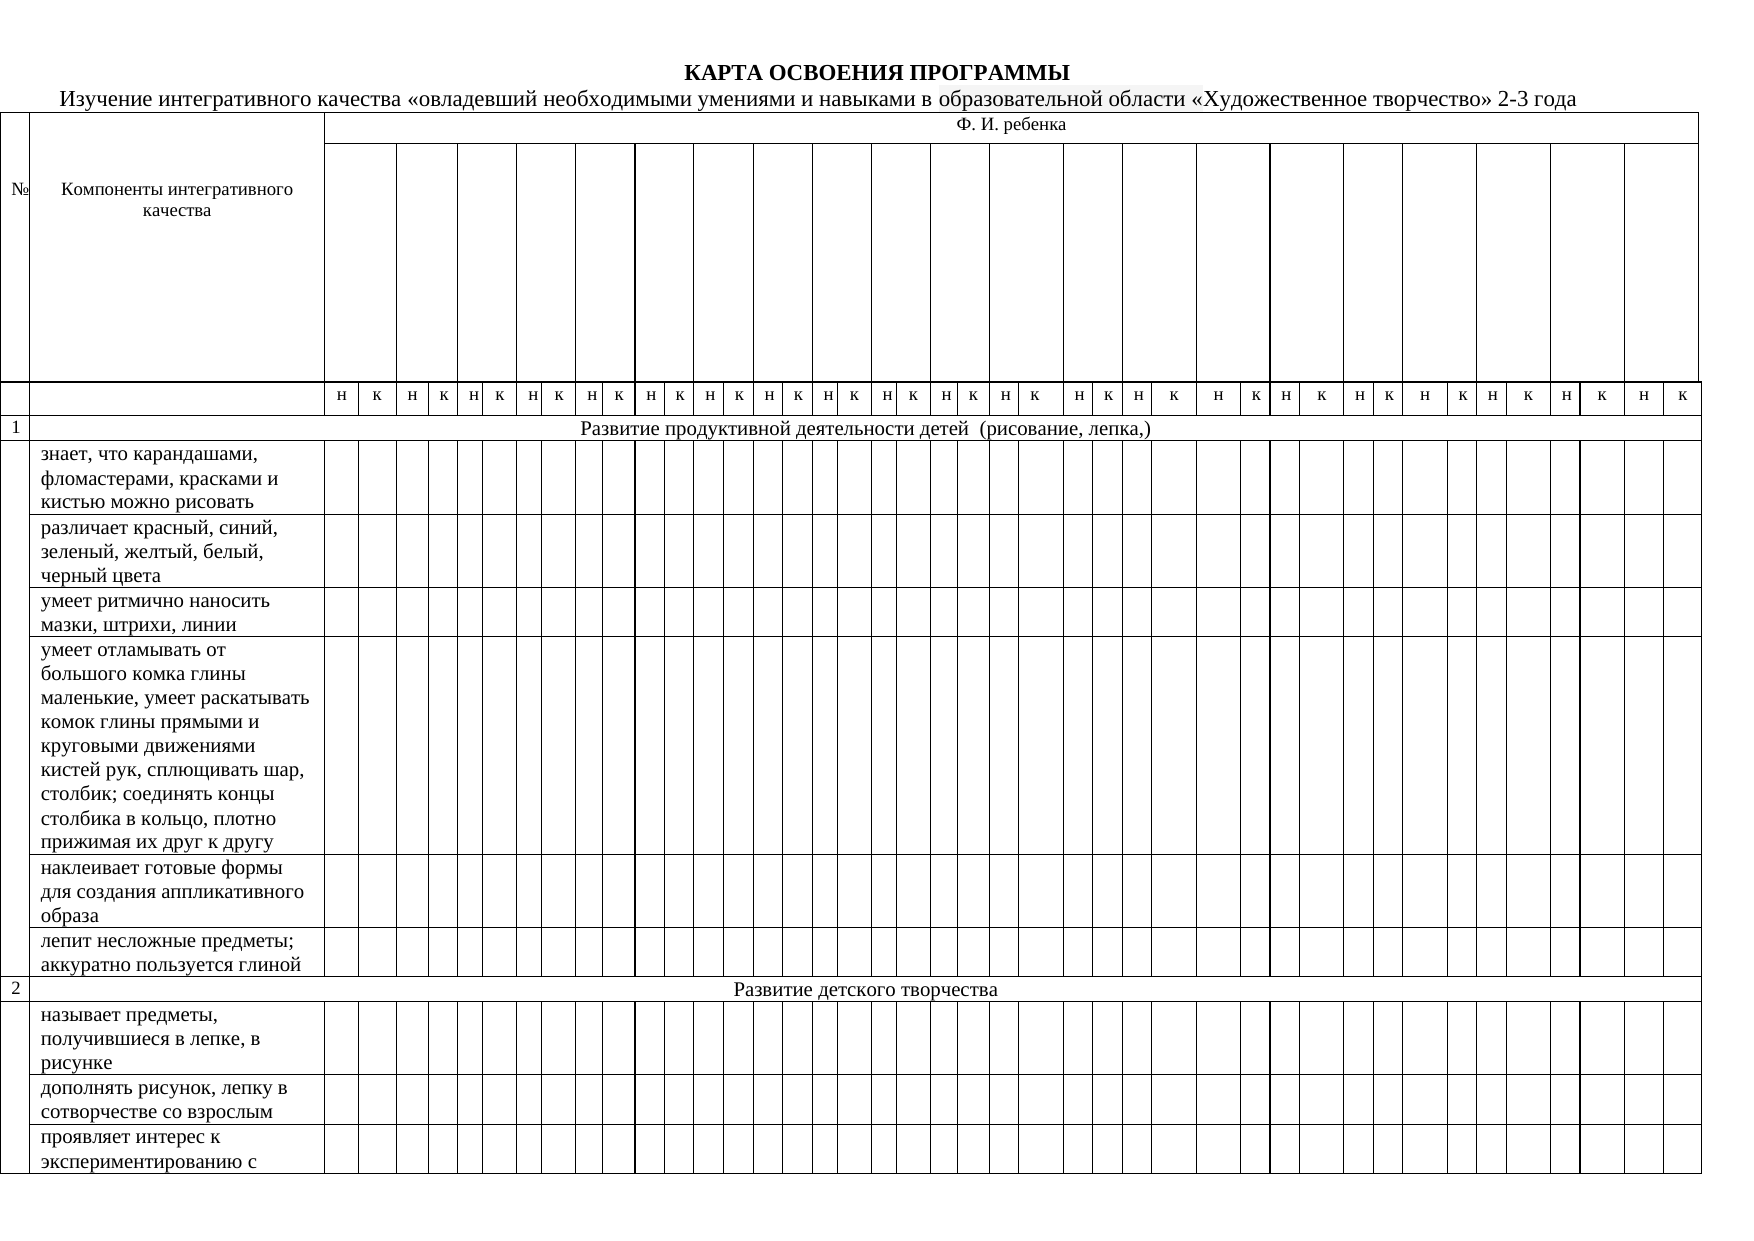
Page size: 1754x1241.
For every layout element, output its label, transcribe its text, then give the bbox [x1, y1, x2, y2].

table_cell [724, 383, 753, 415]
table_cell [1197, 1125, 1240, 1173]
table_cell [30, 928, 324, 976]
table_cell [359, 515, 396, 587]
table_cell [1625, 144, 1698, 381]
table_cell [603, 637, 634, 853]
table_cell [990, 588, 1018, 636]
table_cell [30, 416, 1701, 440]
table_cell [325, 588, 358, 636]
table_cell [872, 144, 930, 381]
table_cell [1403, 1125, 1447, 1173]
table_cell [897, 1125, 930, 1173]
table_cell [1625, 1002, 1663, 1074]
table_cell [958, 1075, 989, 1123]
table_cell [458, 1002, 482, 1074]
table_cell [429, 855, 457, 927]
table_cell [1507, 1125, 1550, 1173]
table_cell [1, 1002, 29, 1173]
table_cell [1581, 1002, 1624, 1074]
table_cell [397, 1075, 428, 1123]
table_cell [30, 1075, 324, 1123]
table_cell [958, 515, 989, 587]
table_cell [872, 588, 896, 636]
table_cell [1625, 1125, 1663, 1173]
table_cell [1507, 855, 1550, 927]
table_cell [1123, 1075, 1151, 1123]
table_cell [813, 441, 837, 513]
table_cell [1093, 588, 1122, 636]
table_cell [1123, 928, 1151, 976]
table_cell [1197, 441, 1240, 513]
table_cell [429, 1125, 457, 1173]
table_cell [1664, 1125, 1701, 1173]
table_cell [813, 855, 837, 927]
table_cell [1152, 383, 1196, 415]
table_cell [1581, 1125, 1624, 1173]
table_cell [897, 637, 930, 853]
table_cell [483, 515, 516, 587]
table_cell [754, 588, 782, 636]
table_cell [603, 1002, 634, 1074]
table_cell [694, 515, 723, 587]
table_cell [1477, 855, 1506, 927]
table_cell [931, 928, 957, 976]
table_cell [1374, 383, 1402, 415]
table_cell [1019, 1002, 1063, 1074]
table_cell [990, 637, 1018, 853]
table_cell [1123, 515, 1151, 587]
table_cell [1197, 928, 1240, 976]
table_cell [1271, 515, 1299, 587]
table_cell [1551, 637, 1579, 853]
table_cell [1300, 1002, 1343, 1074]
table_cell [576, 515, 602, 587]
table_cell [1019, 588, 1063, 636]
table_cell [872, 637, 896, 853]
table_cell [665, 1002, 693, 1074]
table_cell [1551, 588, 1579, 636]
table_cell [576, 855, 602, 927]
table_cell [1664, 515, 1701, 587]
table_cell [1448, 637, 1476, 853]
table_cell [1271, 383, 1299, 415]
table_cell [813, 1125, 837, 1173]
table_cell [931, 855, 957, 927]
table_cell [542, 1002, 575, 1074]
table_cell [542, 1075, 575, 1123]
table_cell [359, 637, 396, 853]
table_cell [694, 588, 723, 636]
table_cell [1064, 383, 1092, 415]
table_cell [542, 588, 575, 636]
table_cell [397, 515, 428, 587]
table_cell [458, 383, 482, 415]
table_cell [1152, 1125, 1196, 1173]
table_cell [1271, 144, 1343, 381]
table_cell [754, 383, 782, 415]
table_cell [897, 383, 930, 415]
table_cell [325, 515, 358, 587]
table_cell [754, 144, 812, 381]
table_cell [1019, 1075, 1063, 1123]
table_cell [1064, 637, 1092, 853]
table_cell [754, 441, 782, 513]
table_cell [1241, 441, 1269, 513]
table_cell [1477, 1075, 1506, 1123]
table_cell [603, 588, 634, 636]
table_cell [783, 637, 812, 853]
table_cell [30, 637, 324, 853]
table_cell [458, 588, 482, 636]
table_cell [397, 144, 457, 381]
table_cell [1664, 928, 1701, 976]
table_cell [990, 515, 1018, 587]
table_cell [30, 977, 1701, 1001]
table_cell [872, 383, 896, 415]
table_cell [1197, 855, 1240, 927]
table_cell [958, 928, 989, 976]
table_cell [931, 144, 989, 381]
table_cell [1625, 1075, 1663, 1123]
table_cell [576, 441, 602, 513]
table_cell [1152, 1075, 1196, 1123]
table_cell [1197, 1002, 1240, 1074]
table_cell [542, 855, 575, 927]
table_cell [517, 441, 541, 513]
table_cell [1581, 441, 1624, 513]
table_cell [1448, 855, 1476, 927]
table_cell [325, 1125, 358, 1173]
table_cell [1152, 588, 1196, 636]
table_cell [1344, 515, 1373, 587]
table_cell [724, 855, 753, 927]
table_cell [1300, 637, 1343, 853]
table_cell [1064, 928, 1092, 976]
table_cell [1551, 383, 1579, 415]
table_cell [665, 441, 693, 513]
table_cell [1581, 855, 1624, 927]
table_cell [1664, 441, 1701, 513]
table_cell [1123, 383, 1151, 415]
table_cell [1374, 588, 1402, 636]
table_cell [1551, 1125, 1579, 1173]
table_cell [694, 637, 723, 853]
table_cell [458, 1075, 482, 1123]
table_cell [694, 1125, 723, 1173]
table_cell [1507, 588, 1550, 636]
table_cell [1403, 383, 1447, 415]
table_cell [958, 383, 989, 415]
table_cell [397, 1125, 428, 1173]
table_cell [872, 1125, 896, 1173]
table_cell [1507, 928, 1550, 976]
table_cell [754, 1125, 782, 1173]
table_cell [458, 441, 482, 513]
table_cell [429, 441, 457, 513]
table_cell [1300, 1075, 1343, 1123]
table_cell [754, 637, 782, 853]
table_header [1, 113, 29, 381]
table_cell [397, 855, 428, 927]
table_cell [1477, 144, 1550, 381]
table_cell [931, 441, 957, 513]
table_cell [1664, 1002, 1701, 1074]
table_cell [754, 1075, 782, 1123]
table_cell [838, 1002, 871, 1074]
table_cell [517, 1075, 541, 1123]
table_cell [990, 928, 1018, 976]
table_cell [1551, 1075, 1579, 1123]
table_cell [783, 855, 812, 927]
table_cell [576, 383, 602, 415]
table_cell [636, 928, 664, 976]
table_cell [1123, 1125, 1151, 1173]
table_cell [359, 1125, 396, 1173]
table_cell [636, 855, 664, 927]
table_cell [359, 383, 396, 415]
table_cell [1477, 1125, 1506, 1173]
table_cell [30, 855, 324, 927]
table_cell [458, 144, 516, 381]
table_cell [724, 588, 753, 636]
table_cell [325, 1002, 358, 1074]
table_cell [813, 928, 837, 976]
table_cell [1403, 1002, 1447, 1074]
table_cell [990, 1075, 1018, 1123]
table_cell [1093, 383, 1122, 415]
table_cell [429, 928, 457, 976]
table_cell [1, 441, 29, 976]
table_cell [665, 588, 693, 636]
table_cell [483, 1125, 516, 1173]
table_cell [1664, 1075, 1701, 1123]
text Изучение интегративного качества «овладевший необходимыми умениями и навыками в образовательной области «Художественное творчество» 2-3 года [59, 85, 939, 112]
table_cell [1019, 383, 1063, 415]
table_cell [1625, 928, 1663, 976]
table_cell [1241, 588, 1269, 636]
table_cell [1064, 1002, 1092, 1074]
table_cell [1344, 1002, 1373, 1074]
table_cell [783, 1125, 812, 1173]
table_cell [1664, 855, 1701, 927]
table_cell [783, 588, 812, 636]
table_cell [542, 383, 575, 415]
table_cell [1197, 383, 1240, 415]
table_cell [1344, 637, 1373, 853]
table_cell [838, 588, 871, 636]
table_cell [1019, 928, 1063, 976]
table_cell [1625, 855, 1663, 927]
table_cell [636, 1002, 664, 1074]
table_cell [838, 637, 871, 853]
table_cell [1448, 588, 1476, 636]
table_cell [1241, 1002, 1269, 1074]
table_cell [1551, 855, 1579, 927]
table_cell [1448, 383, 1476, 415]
text Изучение интегративного качества «овладевший необходимыми умениями и навыками в образовательной области «Художественное творчество» 2-3 года [1203, 85, 1695, 112]
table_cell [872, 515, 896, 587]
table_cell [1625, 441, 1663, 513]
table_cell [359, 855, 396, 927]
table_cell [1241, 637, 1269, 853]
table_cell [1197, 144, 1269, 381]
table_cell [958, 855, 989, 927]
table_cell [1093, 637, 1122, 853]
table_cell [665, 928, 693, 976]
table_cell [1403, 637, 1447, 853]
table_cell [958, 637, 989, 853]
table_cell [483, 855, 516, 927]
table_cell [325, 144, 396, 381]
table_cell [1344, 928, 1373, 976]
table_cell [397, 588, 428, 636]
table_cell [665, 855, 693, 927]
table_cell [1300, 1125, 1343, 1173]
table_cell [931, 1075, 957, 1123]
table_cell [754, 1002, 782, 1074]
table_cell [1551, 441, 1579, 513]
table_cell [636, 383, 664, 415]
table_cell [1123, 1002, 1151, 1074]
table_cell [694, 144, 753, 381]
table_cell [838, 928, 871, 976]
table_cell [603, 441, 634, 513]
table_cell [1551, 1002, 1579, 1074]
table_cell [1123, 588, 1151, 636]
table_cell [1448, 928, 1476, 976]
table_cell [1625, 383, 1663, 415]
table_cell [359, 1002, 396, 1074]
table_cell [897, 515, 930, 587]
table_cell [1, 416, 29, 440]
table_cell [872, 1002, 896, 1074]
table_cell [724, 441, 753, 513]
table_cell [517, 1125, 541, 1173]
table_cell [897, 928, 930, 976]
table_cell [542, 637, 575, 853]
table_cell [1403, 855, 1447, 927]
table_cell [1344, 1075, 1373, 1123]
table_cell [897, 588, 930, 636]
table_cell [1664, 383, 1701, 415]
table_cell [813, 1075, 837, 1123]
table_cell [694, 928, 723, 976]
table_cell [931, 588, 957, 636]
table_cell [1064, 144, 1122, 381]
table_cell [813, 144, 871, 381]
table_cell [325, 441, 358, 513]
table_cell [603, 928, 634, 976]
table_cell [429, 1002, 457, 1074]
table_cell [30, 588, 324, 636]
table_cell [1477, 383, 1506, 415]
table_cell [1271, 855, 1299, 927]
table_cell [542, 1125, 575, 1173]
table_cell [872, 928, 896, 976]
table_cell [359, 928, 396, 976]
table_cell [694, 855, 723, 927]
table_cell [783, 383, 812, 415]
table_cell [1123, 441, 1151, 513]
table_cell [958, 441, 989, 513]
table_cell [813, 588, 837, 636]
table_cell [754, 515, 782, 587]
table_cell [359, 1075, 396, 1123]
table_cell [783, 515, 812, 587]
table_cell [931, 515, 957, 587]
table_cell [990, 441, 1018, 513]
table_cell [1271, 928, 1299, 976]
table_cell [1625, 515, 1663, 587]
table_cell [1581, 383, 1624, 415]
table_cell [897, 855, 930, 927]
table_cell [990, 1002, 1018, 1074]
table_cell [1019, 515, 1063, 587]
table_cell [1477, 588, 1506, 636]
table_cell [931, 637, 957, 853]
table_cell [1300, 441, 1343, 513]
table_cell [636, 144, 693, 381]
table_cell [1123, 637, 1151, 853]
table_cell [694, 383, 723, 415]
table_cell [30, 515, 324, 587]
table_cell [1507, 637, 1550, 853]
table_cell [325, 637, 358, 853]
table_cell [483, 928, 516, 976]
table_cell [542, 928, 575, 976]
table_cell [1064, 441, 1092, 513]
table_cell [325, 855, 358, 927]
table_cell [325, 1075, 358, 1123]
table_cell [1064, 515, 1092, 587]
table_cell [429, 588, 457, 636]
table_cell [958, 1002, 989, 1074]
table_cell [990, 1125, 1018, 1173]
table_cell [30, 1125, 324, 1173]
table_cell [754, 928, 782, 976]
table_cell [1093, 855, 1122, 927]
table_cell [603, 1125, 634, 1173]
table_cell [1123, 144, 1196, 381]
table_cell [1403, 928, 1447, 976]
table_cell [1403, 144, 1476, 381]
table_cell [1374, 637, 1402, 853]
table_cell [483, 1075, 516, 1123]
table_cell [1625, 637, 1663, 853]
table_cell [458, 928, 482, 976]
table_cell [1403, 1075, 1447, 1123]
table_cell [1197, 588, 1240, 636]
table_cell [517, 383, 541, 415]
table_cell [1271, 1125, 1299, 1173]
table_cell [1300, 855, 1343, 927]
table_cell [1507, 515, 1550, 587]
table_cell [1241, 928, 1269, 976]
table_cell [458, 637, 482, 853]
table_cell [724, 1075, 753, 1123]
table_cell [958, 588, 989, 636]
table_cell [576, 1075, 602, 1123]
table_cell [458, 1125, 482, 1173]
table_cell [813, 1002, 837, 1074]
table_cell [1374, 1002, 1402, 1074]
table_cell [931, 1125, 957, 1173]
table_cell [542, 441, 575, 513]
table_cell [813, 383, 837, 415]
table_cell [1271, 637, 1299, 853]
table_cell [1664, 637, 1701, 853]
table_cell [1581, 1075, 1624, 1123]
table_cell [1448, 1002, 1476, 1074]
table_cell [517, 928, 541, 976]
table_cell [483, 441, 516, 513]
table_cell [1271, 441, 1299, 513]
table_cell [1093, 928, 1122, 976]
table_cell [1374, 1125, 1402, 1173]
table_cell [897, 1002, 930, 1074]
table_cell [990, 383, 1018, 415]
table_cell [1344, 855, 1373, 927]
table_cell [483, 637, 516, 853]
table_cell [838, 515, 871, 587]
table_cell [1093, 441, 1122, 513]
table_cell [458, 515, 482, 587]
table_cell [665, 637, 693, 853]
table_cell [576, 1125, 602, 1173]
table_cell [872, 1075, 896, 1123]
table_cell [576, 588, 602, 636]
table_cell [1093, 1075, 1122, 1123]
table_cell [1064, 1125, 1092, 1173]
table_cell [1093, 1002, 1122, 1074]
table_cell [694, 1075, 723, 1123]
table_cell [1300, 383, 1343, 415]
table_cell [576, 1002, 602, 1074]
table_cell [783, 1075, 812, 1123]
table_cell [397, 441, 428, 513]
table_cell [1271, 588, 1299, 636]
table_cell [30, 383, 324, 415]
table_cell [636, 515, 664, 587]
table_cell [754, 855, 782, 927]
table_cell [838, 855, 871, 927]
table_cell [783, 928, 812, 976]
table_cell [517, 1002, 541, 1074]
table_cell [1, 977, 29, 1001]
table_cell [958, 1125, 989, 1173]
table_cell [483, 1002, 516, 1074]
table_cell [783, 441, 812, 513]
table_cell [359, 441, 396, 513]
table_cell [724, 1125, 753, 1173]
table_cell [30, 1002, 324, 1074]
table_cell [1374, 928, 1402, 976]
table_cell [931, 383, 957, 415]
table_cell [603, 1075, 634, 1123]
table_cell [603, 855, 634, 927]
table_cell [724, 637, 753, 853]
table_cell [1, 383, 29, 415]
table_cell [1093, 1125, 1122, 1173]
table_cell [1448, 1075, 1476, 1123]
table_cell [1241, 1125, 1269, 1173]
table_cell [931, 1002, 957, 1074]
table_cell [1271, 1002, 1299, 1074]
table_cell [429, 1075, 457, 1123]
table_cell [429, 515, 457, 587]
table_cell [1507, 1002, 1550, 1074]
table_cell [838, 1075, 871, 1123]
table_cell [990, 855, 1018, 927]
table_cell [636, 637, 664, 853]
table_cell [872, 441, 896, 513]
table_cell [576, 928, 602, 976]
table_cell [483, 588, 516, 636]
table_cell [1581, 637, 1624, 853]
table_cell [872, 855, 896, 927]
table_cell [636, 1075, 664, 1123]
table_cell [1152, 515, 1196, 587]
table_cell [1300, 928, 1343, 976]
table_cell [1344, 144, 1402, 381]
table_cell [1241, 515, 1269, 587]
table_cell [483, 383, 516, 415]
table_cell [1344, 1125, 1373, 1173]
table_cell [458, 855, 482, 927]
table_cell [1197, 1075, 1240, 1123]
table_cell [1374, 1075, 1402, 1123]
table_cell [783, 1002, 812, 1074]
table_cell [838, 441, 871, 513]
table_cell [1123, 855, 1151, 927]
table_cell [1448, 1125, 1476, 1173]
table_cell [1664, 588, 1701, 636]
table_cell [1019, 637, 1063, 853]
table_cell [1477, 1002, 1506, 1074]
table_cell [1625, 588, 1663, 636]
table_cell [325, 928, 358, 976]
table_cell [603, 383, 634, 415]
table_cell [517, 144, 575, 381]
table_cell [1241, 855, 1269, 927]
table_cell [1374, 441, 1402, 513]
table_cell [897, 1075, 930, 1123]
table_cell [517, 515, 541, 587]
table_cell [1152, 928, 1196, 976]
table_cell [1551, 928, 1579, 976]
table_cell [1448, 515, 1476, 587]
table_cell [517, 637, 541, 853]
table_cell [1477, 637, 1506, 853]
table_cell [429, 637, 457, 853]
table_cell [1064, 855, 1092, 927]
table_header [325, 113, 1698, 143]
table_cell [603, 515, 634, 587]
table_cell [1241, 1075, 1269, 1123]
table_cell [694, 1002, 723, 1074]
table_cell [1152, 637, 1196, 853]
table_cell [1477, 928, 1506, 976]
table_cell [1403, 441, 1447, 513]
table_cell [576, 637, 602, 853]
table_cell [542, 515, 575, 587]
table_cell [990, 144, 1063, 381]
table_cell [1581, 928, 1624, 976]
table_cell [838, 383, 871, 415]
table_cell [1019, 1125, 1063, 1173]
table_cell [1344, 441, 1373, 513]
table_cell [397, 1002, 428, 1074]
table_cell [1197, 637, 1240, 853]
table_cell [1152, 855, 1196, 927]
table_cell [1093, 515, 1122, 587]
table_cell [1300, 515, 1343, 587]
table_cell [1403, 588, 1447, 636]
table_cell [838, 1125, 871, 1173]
text КАРТА освоения программы [59, 59, 1695, 85]
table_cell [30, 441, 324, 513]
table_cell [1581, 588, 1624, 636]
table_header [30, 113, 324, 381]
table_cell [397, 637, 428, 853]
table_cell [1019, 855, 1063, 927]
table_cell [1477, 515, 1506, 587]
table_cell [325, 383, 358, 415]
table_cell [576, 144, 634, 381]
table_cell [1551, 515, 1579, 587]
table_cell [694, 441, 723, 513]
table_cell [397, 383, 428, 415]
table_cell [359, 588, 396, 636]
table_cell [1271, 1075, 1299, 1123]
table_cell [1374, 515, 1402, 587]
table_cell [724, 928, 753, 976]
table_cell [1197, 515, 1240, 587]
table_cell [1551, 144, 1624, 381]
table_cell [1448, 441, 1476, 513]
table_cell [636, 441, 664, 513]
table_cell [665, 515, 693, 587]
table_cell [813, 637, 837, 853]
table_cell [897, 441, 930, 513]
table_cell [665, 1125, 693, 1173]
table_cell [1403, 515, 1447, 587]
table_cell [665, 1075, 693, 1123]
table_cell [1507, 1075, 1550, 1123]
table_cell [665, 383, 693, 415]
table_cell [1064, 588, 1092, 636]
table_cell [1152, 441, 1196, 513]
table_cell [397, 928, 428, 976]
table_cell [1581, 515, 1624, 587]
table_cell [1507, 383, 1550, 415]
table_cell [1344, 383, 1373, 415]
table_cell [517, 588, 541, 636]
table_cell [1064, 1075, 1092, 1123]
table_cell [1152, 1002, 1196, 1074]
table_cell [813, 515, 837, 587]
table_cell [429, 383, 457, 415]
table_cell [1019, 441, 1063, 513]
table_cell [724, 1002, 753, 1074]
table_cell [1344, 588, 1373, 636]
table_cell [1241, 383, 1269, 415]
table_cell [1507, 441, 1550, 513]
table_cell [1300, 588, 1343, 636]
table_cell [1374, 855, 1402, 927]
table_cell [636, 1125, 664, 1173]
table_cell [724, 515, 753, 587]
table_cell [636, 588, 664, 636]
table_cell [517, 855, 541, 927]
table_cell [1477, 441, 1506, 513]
